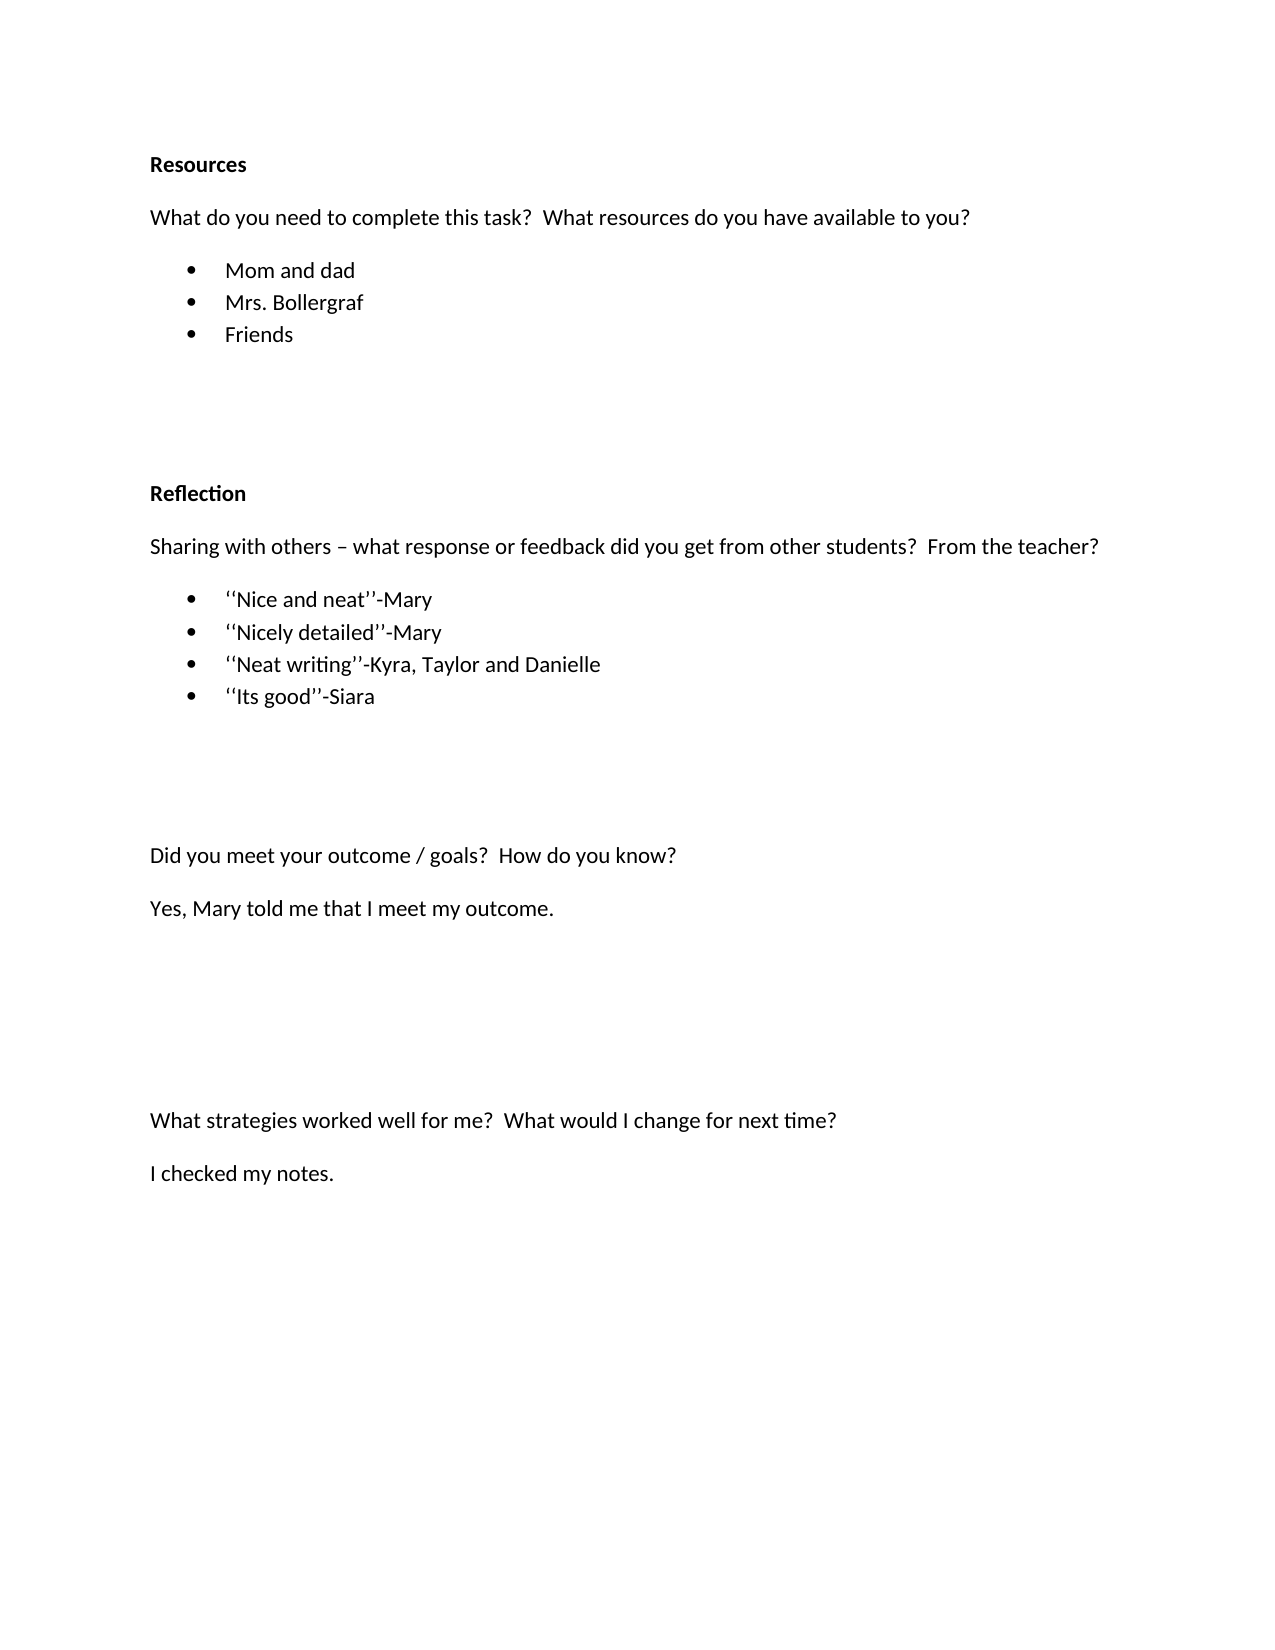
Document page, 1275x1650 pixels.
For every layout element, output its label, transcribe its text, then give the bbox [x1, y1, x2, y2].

list Mrs. Bollergraf [187, 288, 1125, 316]
text Resources [150, 150, 1125, 178]
list Mom and dad [187, 256, 1125, 284]
text Yes, Mary told me that I meet my outcome. [150, 894, 1125, 922]
text I checked my notes. [150, 1159, 1125, 1187]
list Friends [187, 320, 1125, 348]
list ‘‘Nicely detailed’’-Mary [187, 618, 1125, 646]
list ‘‘Neat writing’’-Kyra, Taylor and Danielle [187, 650, 1125, 678]
text What strategies worked well for me? What would I change for next time? [150, 1106, 1125, 1134]
text Did you meet your outcome / goals? How do you know? [150, 841, 1125, 869]
list ‘‘Its good’’-Siara [187, 682, 1125, 710]
text What do you need to complete this task? What resources do you have available to you? [150, 203, 1125, 231]
list ‘‘Nice and neat’’-Mary [187, 586, 1125, 613]
text Sharing with others – what response or feedback did you get from other students? From the teacher? [150, 532, 1125, 561]
text Reflection [150, 479, 1125, 507]
